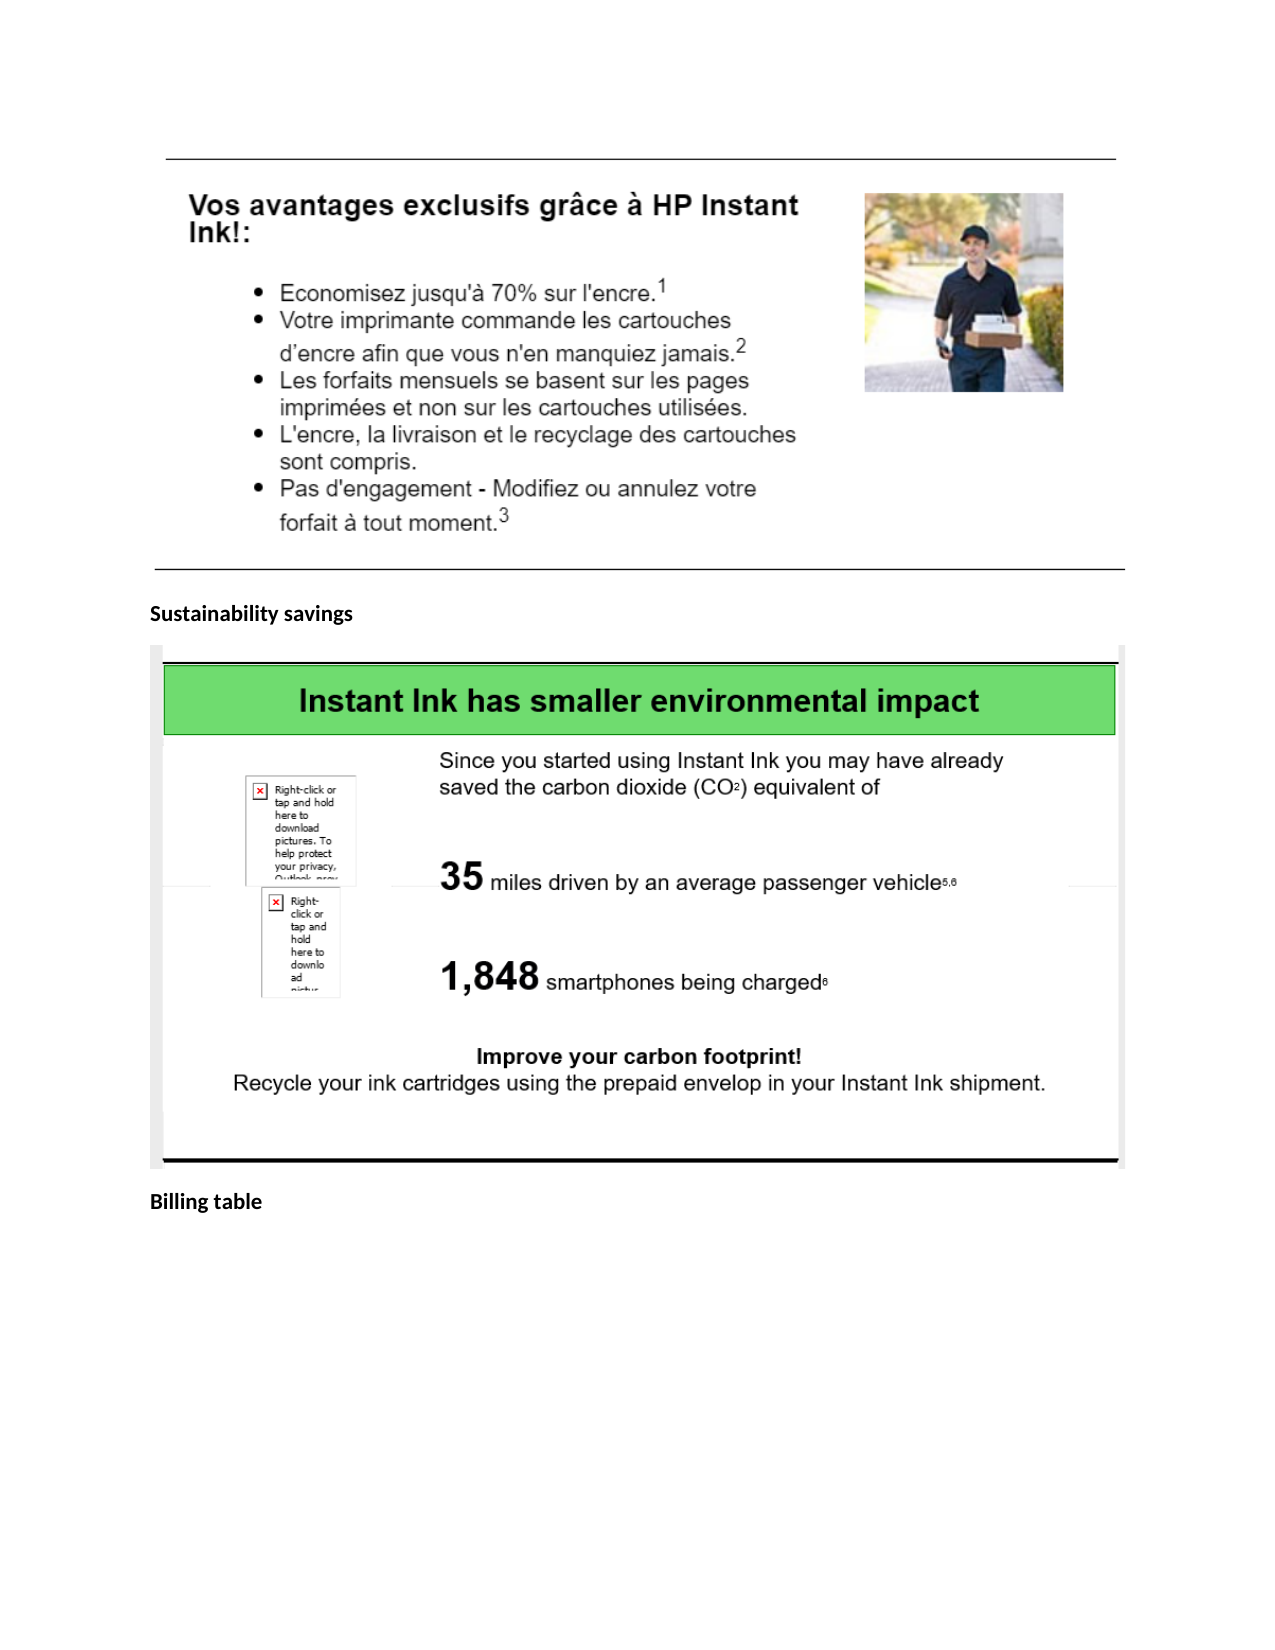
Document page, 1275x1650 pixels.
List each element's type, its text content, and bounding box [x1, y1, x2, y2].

picture [150, 150, 1125, 580]
text Sustainability savings [150, 599, 1125, 627]
text Billing table [150, 1187, 1125, 1215]
picture [150, 645, 1125, 1169]
